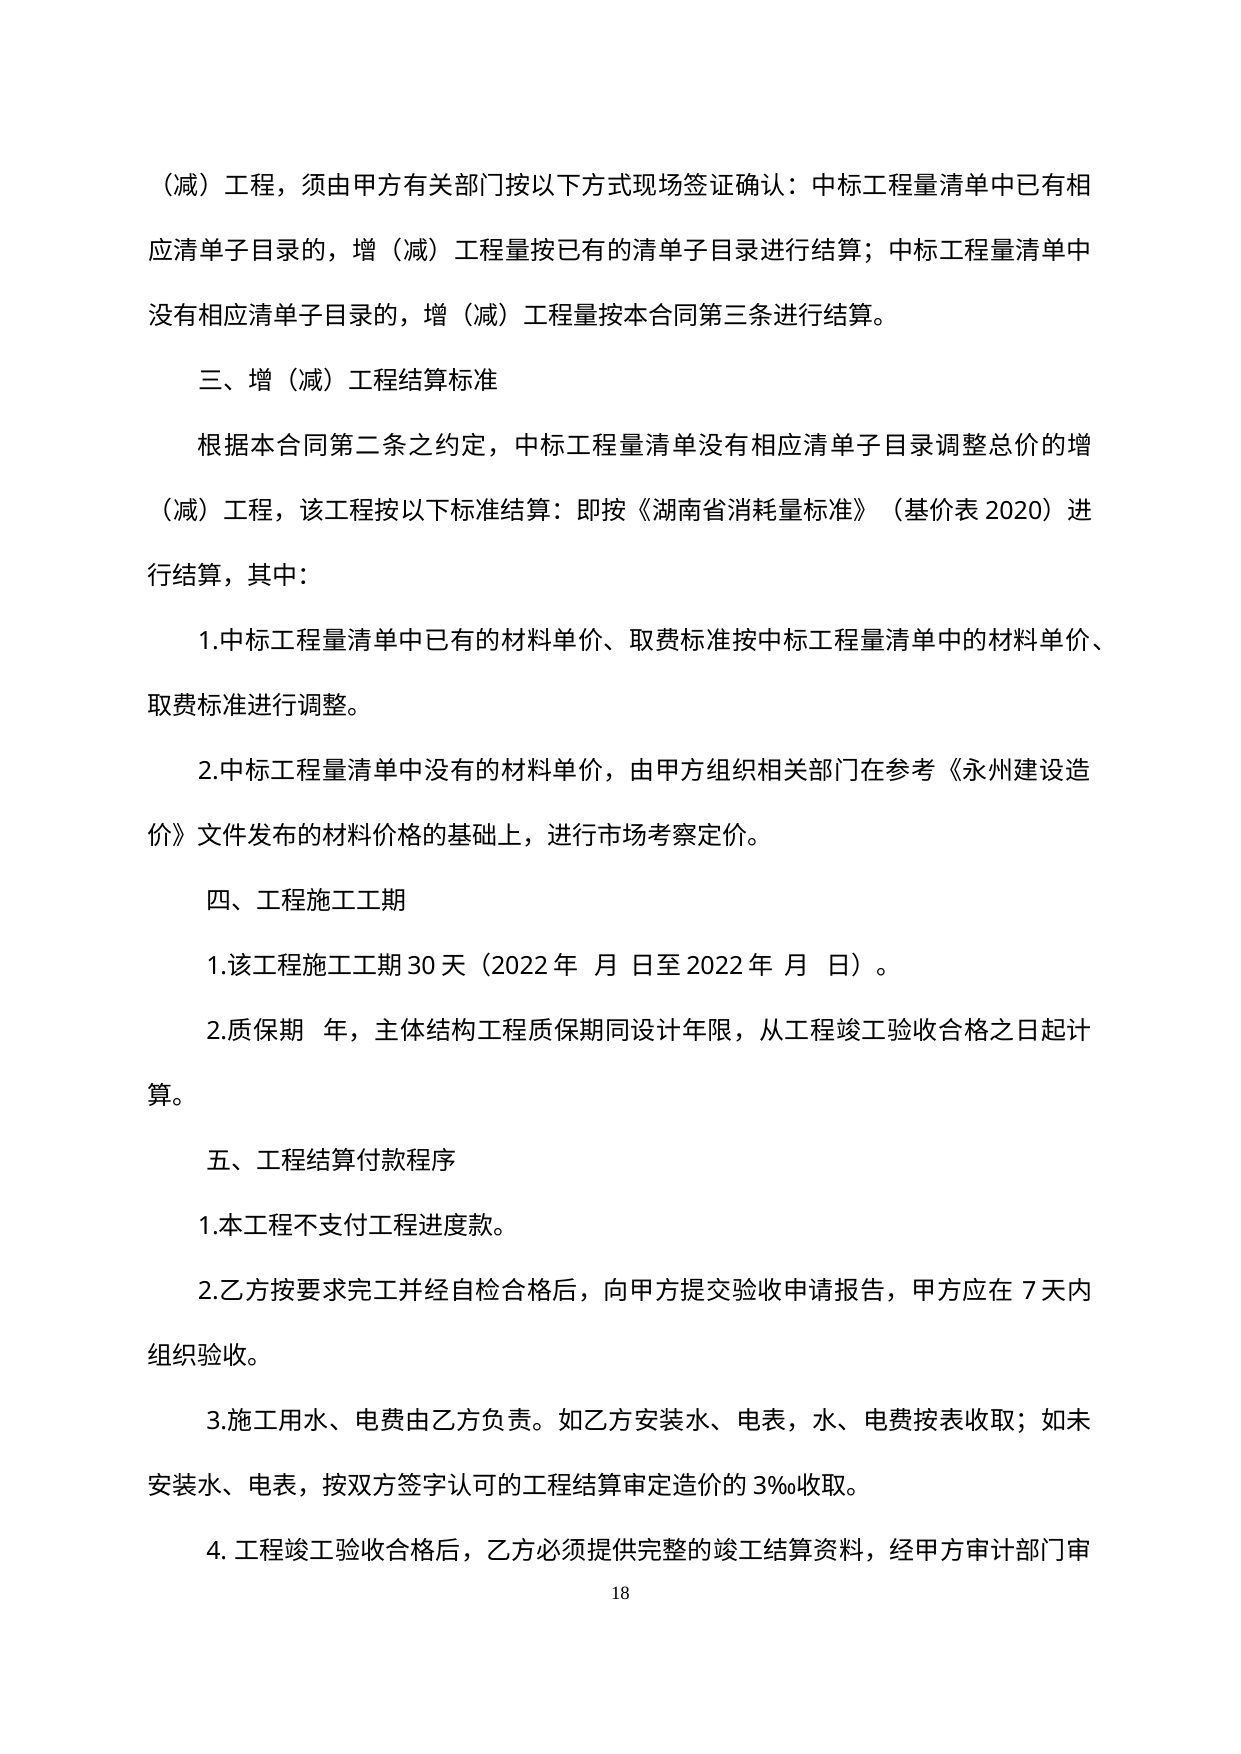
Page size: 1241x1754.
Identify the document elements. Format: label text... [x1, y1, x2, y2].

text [148, 151, 1092, 346]
text 3.施工用水、电费由乙方负责。如乙方安装水、电表，水、电费按表收取；如未安装水、电表，按双方签字认可的工程结算审定造价的3‰收取。 [148, 1386, 1092, 1516]
text 2.中标工程量清单中没有的材料单价，由甲方组织相关部门在参考《永州建设造价》文件发布的材料价格的基础上，进行市场考察定价。 [148, 736, 1092, 866]
text 五、工程结算付款程序 [148, 1126, 1092, 1191]
text 1.本工程不支付工程进度款。 [148, 1191, 1092, 1256]
text 四、工程施工工期 [148, 866, 1092, 931]
text 1.该工程施工工期30天（2022年 月 日至2022年 月 日）。 [148, 931, 1092, 996]
text 三、增（减）工程结算标准 [148, 346, 1092, 411]
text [148, 1516, 1092, 1581]
text 2.质保期 年，主体结构工程质保期同设计年限，从工程竣工验收合格之日起计算。 [148, 996, 1092, 1126]
text 根据本合同第二条之约定，中标工程量清单没有相应清单子目录调整总价的增（减）工程，该工程按以下标准结算：即按《湖南省消耗量标准》（基价表2020）进行结算，其中： [148, 411, 1092, 606]
text 2.乙方按要求完工并经自检合格后，向甲方提交验收申请报告，甲方应在7天内组织验收。 [148, 1256, 1092, 1386]
text 1.中标工程量清单中已有的材料单价、取费标准按中标工程量清单中的材料单价、取费标准进行调整。 [148, 606, 1092, 736]
